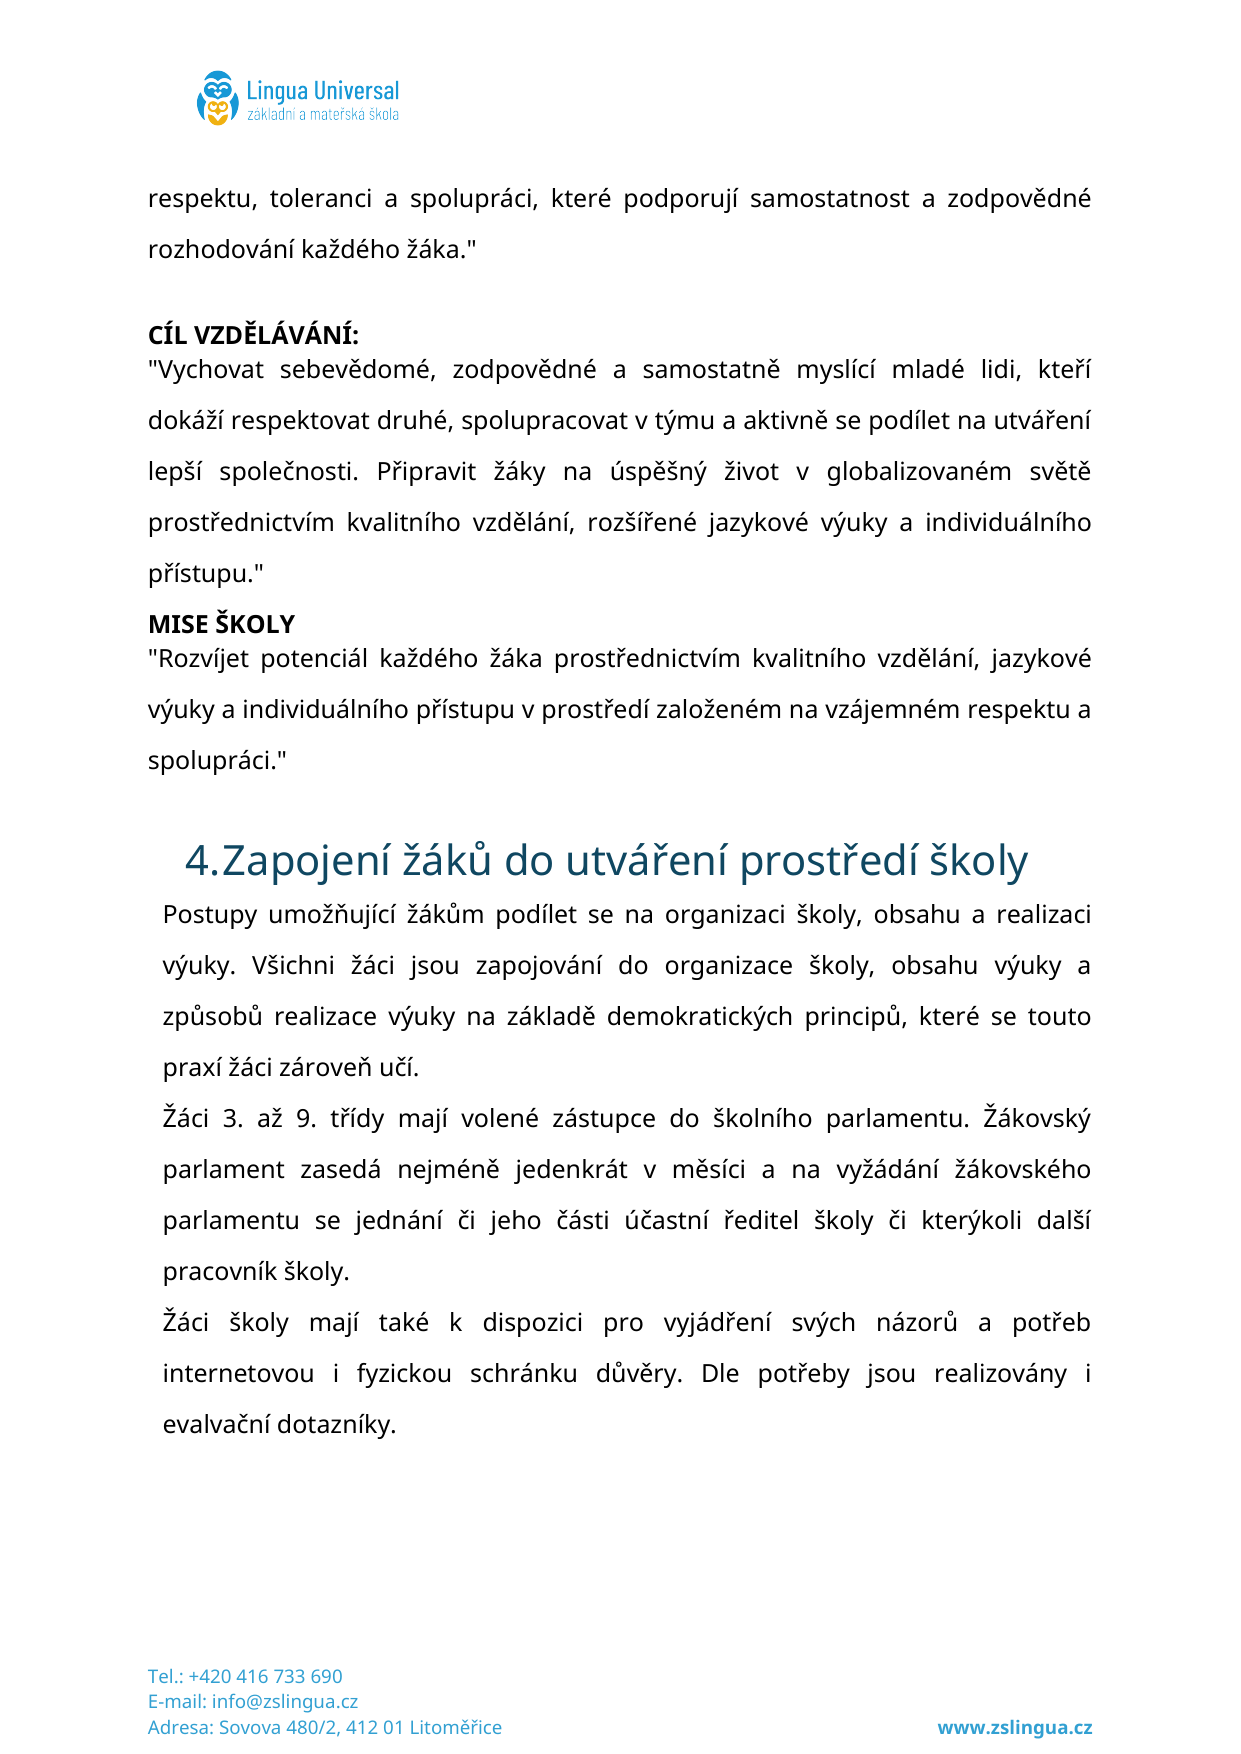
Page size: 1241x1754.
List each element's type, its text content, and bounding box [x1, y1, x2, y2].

text MISE ŠKOLY [148, 607, 1093, 641]
text Žáci školy mají také k dispozici pro vyjádření svých názorů a potřeb internetovou i fyzickou schránku důvěry. Dle potřeby jsou realizovány i evalvační dotazníky. [162, 1305, 1093, 1441]
subtitle Zapojení žáků do utváření prostředí školy [185, 831, 1093, 888]
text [148, 147, 1093, 266]
text "Rozvíjet potenciál každého žáka prostřednictvím kvalitního vzdělání, jazykové výuky a individuálního přístupu v prostředí založeném na vzájemném respektu a spolupráci." [148, 641, 1093, 777]
text Postupy umožňující žákům podílet se na organizaci školy, obsahu a realizaci výuky. Všichni žáci jsou zapojování do organizace školy, obsahu výuky a způsobů realizace výuky na základě demokratických principů, které se touto praxí žáci zároveň učí. [162, 896, 1093, 1083]
picture [146, 32, 449, 165]
text Žáci 3. až 9. třídy mají volené zástupce do školního parlamentu. Žákovský parlament zasedá nejméně jedenkrát v měsíci a na vyžádání žákovského parlamentu se jednání či jeho části účastní ředitel školy či kterýkoli další pracovník školy. [162, 1101, 1093, 1288]
text CÍL VZDĚLÁVÁNÍ: [148, 317, 1093, 351]
text "Vychovat sebevědomé, zodpovědné a samostatně myslící mladé lidi, kteří dokáží respektovat druhé, spolupracovat v týmu a aktivně se podílet na utváření lepší společnosti. Připravit žáky na úspěšný život v globalizovaném světě prostřednictvím kvalitního vzdělání, rozšířené jazykové výuky a individuálního přístupu." [148, 351, 1093, 589]
